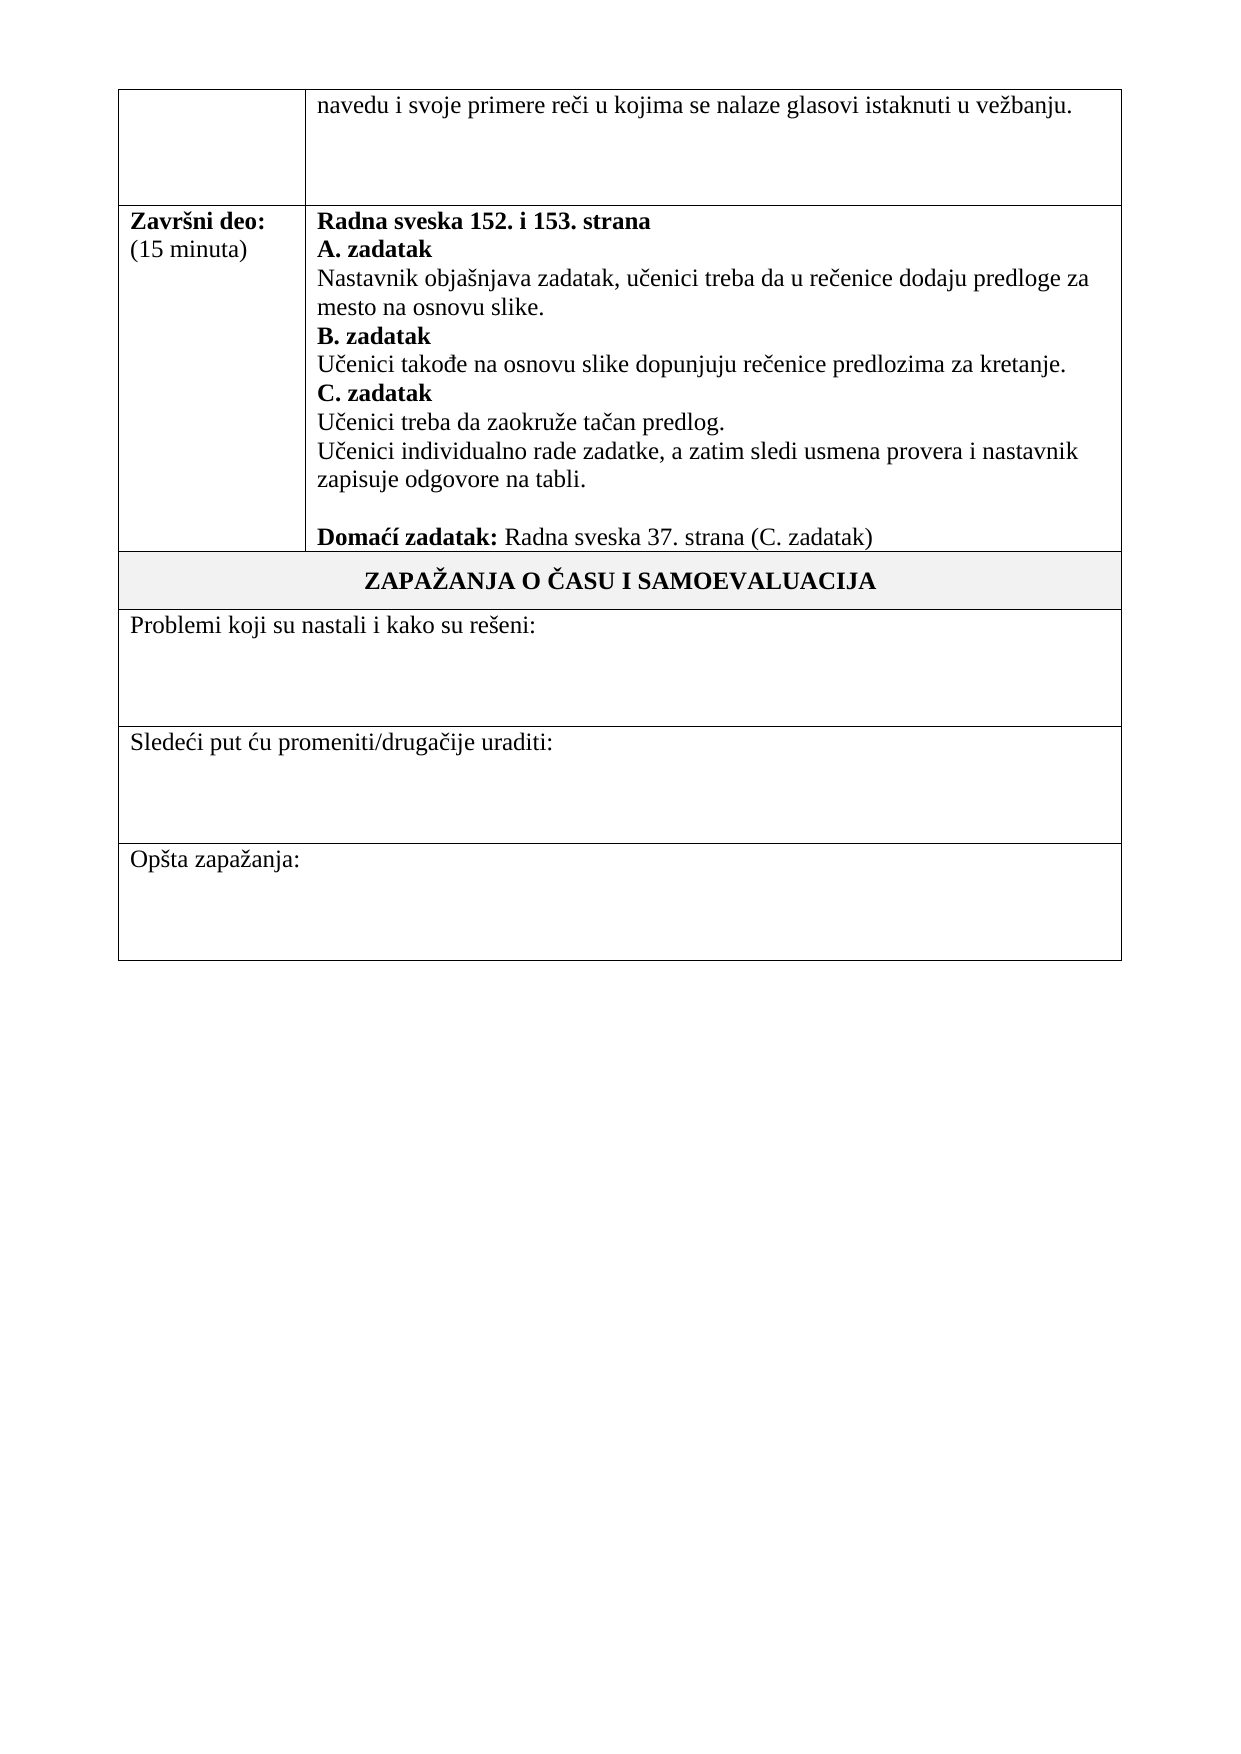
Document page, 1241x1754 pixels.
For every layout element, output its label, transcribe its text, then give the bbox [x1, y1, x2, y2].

table_cell ZAPAŽANJA O ČASU I SAMOEVALUACIJA [119, 552, 1121, 609]
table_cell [119, 90, 305, 205]
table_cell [306, 90, 1121, 205]
table_cell Radna sveska 152. i 153. strana A. zadatak Nastavnik objašnjava zadatak, učenici treba da u rečenice dodaju predloge za mesto na osnovu slike. B. zadatak Učenici takođe na osnovu slike dopunjuju rečenice predlozima za kretanje. C. zadatak Učenici treba da zaokruže tačan predlog. Učenici individualno rade zadatke, a zatim sledi usmena provera i nastavnik zapisuje odgovore na tabli. Domaćí zadatak: Radna sveska 37. strana (C. zadatak) [306, 206, 1121, 551]
table_cell Problemi koji su nastali i kako su rešeni: [119, 610, 1121, 726]
table_cell Sledeći put ću promeniti/drugačije uraditi: [119, 727, 1121, 843]
table_cell Završni deo: (15 minuta) [119, 206, 305, 551]
table_cell Opšta zapažanja: [119, 844, 1121, 960]
